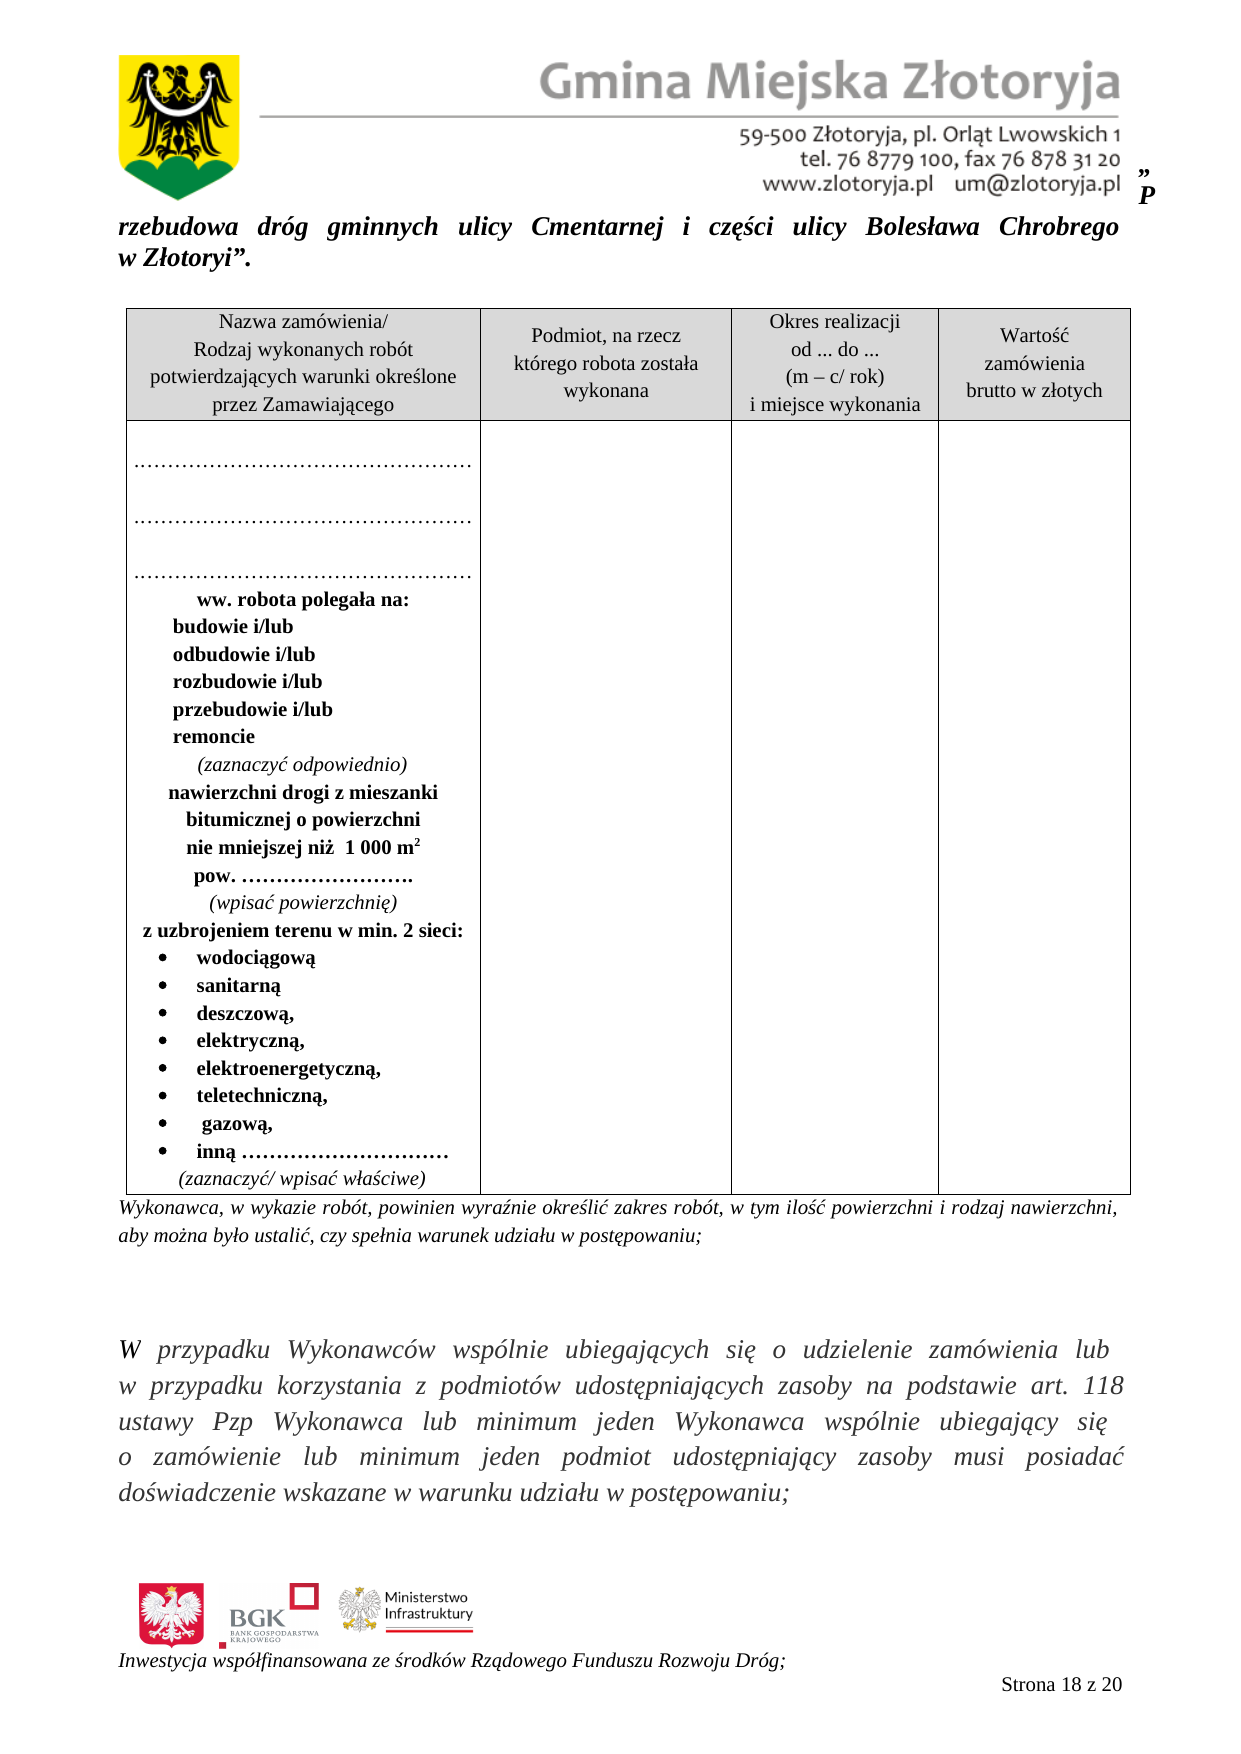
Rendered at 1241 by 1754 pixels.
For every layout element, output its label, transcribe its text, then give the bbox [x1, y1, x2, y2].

text W przypadku Wykonawców wspólnie ubiegających się o udzielenie zamówienia lub w przypadku korzystania z podmiotów udostępniających zasoby na podstawie art. 118 ustawy Pzp Wykonawca lub minimum jeden Wykonawca wspólnie ubiegający się o zamówienie lub minimum jeden podmiot udostępniający zasoby musi posiadać doświadczenie wskazane w warunku udziału w postępowaniu; [118, 1333, 1128, 1507]
table_header Wartość zamówienia brutto w złotych [939, 309, 1130, 420]
picture [334, 1575, 479, 1649]
table_header Podmiot, na rzecz którego robota została wykonana [481, 309, 731, 420]
table_cell [732, 421, 938, 1194]
table_cell [481, 421, 731, 1194]
table_header Nazwa zamówienia/ Rodzaj wykonanych robót potwierdzających warunki określone przez Zamawiającego [127, 309, 480, 420]
text Wykonawca, w wykazie robót, powinien wyraźnie określić zakres robót, w tym ilość powierzchni i rodzaj nawierzchni, aby można było ustalić, czy spełnia warunek udziału w postępowaniu; [118, 1195, 1122, 1247]
table_header Okres realizacji od ... do ... (m – c/ rok) i miejsce wykonania [732, 309, 938, 420]
picture [219, 1583, 319, 1649]
table_cell [939, 421, 1130, 1194]
picture [118, 55, 1120, 148]
picture [138, 1583, 204, 1649]
table_cell .………………………………………… .………………………………………… .………………………………………… ww. robota polegała na: budowie i/lub odbudowie i/lub rozbudowie i/lub przebudowie i/lub remoncie (zaznaczyć odpowiednio) nawierzchni drogi z mieszanki bitumicznej o powierzchni nie mniejszej niż 1 000 m2 pow. ……………………. (wpisać powierzchnię) z uzbrojeniem terenu w min. 2 sieci: wodociągową sanitarną deszczową, elektryczną, elektroenergetyczną, teletechniczną, gazową, inną ………………………… (zaznaczyć/ wpisać właściwe) [127, 421, 480, 1194]
